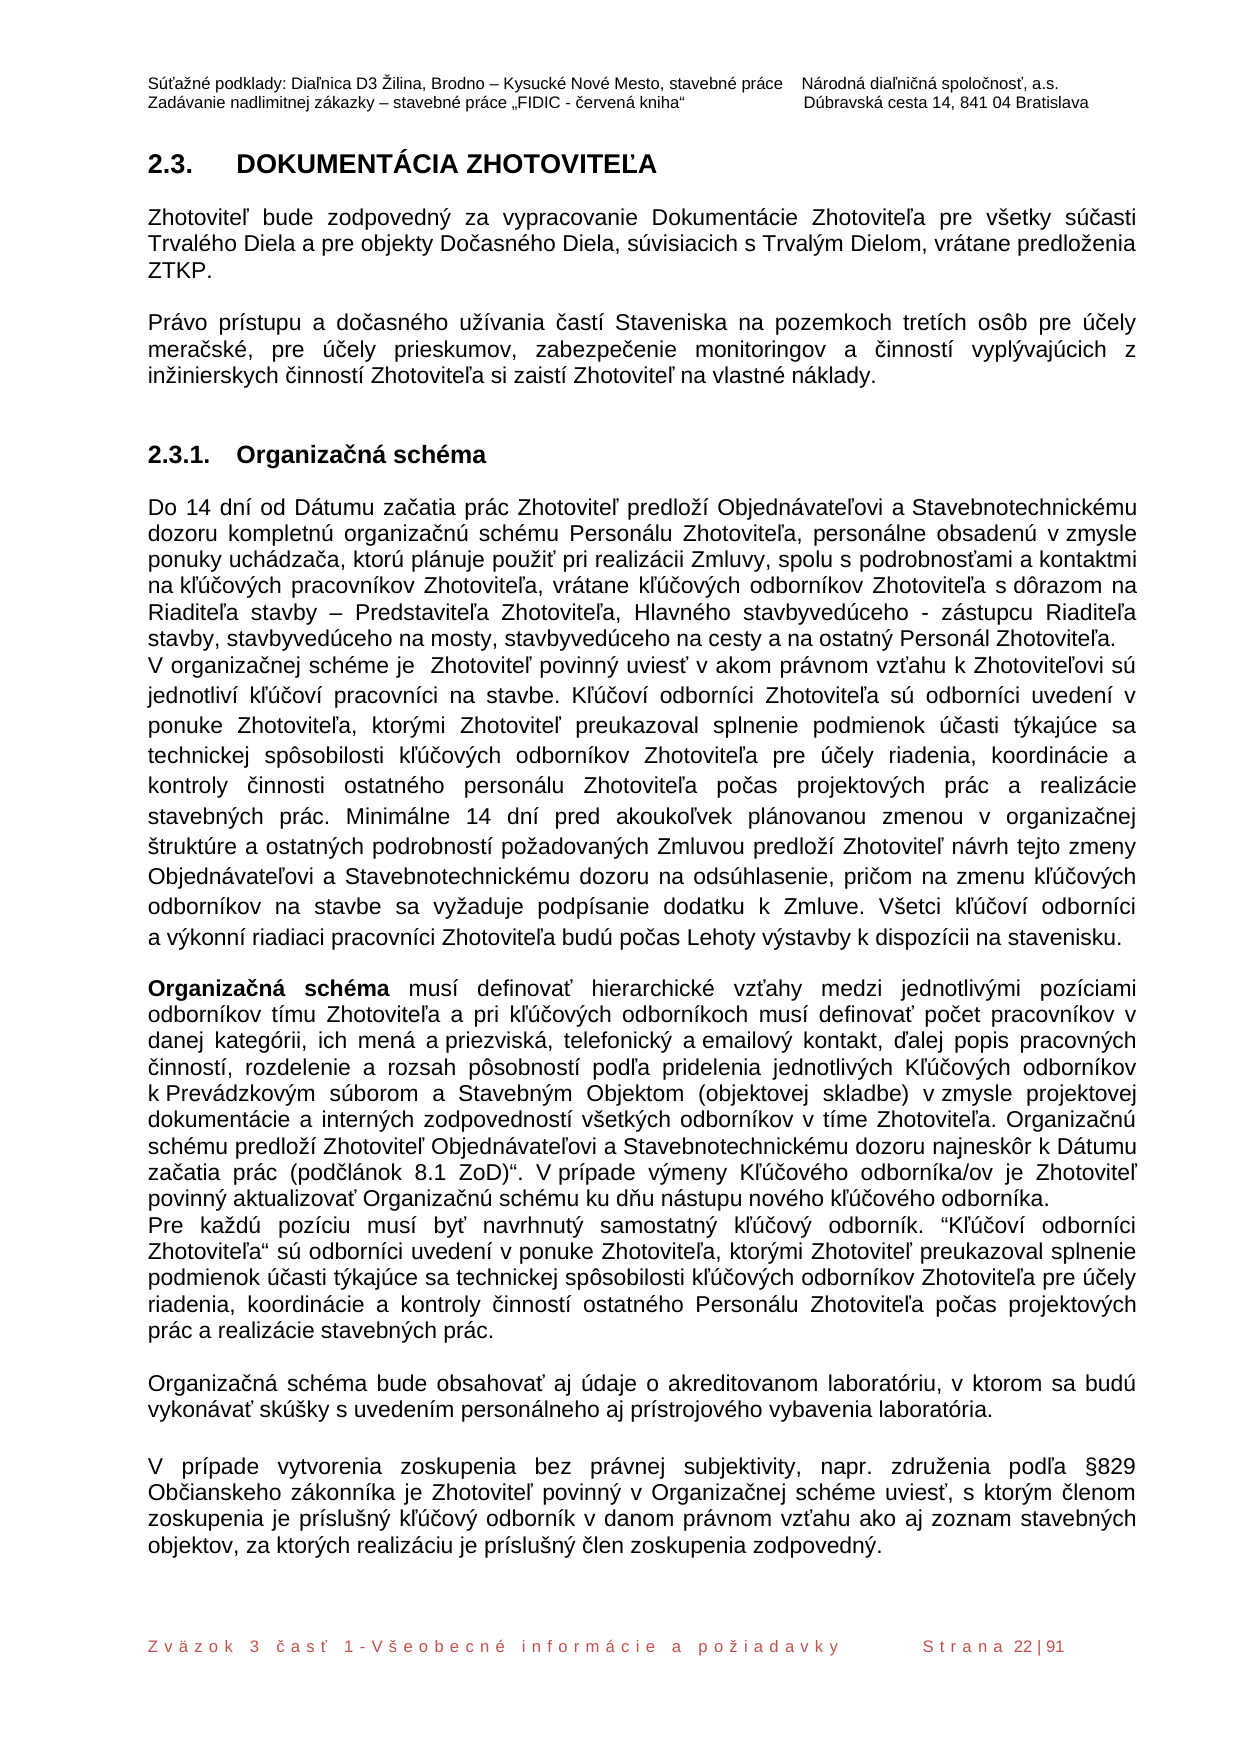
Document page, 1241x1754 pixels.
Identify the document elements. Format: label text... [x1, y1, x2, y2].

subtitle DOKUMENTÁCIA ZHOTOVITEĽA [148, 148, 1137, 179]
subtitle Organizačná schéma [148, 440, 1137, 468]
text V prípade vytvorenia zoskupenia bez právnej subjektivity, napr. združenia podľa §829 Občianskeho zákonníka je Zhotoviteľ povinný v Organizačnej schéme uviesť, s ktorým členom zoskupenia je príslušný kľúčový odborník v danom právnom vzťahu ako aj zoznam stavebných objektov, za ktorých realizáciu je príslušný člen zoskupenia zodpovedný. [148, 1453, 1137, 1558]
text V organizačnej schéme je Zhotoviteľ povinný uviesť v akom právnom vzťahu k Zhotoviteľovi sú jednotliví kľúčoví pracovníci na stavbe. Kľúčoví odborníci Zhotoviteľa sú odborníci uvedení v ponuke Zhotoviteľa, ktorými Zhotoviteľ preukazoval splnenie podmienok účasti týkajúce sa technickej spôsobilosti kľúčových odborníkov Zhotoviteľa pre účely riadenia, koordinácie a kontroly činnosti ostatného personálu Zhotoviteľa počas projektových prác a realizácie stavebných prác. Minimálne 14 dní pred akoukoľvek plánovanou zmenou v organizačnej štruktúre a ostatných podrobností požadovaných Zmluvou predloží Zhotoviteľ návrh tejto zmeny Objednávateľovi a Stavebnotechnickému dozoru na odsúhlasenie, pričom na zmenu kľúčových odborníkov na stavbe sa vyžaduje podpísanie dodatku k Zmluve. Všetci kľúčoví odborníci a výkonní riadiaci pracovníci Zhotoviteľa budú počas Lehoty výstavby k dispozícii na stavenisku. [148, 652, 1137, 950]
text Organizačná schéma musí definovať hierarchické vzťahy medzi jednotlivými pozíciami odborníkov tímu Zhotoviteľa a pri kľúčových odborníkoch musí definovať počet pracovníkov v danej kategórii, ich mená a priezviská, telefonický a emailový kontakt, ďalej popis pracovných činností, rozdelenie a rozsah pôsobností podľa pridelenia jednotlivých Kľúčových odborníkov k Prevádzkovým súborom a Stavebným Objektom (objektovej skladbe) v zmysle projektovej dokumentácie a interných zodpovedností všetkých odborníkov v tíme Zhotoviteľa. Organizačnú schému predloží Zhotoviteľ Objednávateľovi a Stavebnotechnickému dozoru najneskôr k Dátumu začatia prác (podčlánok 8.1 ZoD)“. V prípade výmeny Kľúčového odborníka/ov je Zhotoviteľ povinný aktualizovať Organizačnú schému ku dňu nástupu nového kľúčového odborníka. [148, 974, 1137, 1212]
text Pre každú pozíciu musí byť navrhnutý samostatný kľúčový odborník. “Kľúčoví odborníci Zhotoviteľa“ sú odborníci uvedení v ponuke Zhotoviteľa, ktorými Zhotoviteľ preukazoval splnenie podmienok účasti týkajúce sa technickej spôsobilosti kľúčových odborníkov Zhotoviteľa pre účely riadenia, koordinácie a kontroly činností ostatného Personálu Zhotoviteľa počas projektových prác a realizácie stavebných prác. [148, 1212, 1137, 1343]
text Organizačná schéma bude obsahovať aj údaje o akreditovanom laboratóriu, v ktorom sa budú vykonávať skúšky s uvedením personálneho aj prístrojového vybavenia laboratória. [148, 1370, 1137, 1422]
text Zhotoviteľ bude zodpovedný za vypracovanie Dokumentácie Zhotoviteľa pre všetky súčasti Trvalého Diela a pre objekty Dočasného Diela, súvisiacich s Trvalým Dielom, vrátane predloženia ZTKP. [148, 204, 1137, 283]
text Do 14 dní od Dátumu začatia prác Zhotoviteľ predloží Objednávateľovi a Stavebnotechnickému dozoru kompletnú organizačnú schému Personálu Zhotoviteľa, personálne obsadenú v zmysle ponuky uchádzača, ktorú plánuje použiť pri realizácii Zmluvy, spolu s podrobnosťami a kontaktmi na kľúčových pracovníkov Zhotoviteľa, vrátane kľúčových odborníkov Zhotoviteľa s dôrazom na Riaditeľa stavby – Predstaviteľa Zhotoviteľa, Hlavného stavbyvedúceho - zástupcu Riaditeľa stavby, stavbyvedúceho na mosty, stavbyvedúceho na cesty a na ostatný Personál Zhotoviteľa. [148, 493, 1137, 652]
text Právo prístupu a dočasného užívania častí Staveniska na pozemkoch tretích osôb pre účely meračské, pre účely prieskumov, zabezpečenie monitoringov a činností vyplývajúcich z inžinierskych činností Zhotoviteľa si zaistí Zhotoviteľ na vlastné náklady. [148, 309, 1137, 388]
